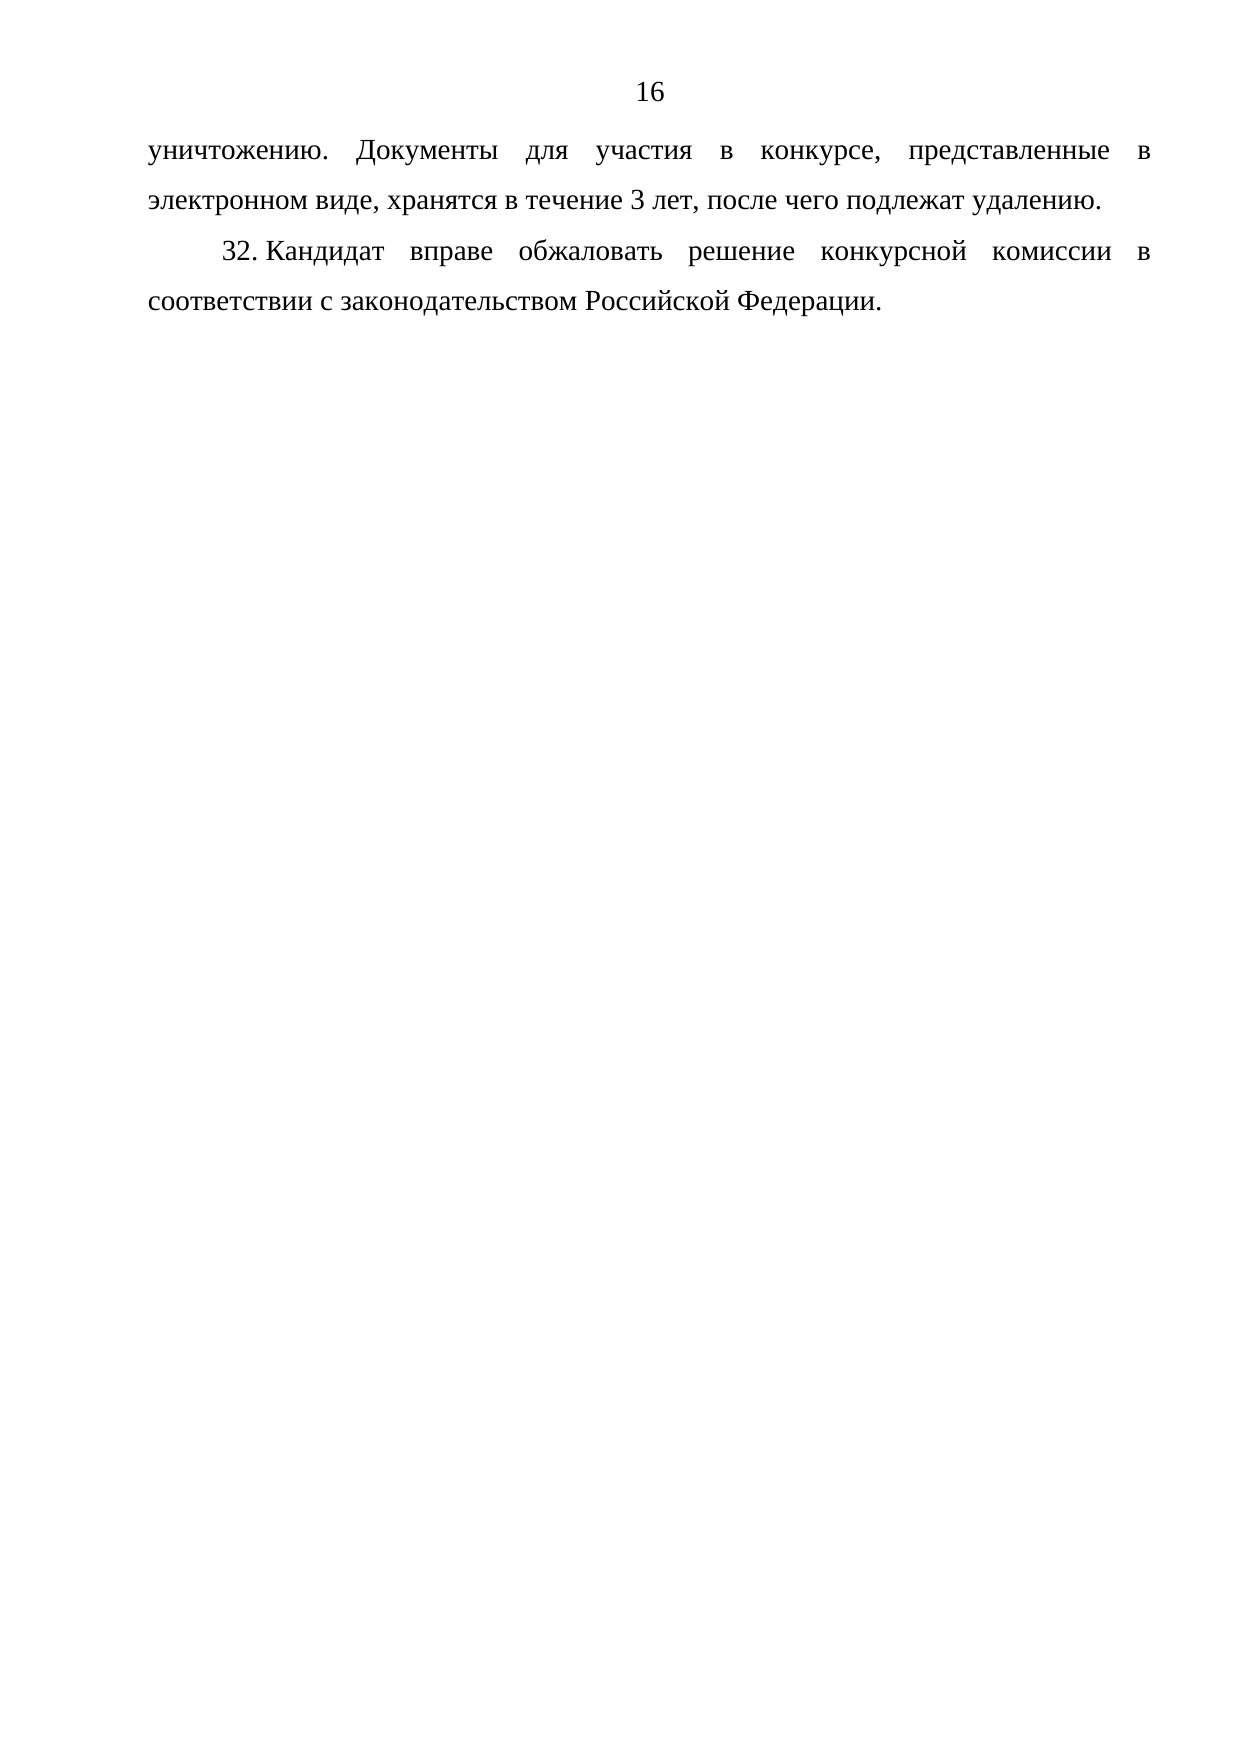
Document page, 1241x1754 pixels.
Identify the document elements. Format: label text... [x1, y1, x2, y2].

text 32. Кандидат вправе обжаловать решение конкурсной комиссии в соответствии с законодательством Российской Федерации. [148, 233, 1152, 317]
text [148, 132, 1152, 216]
